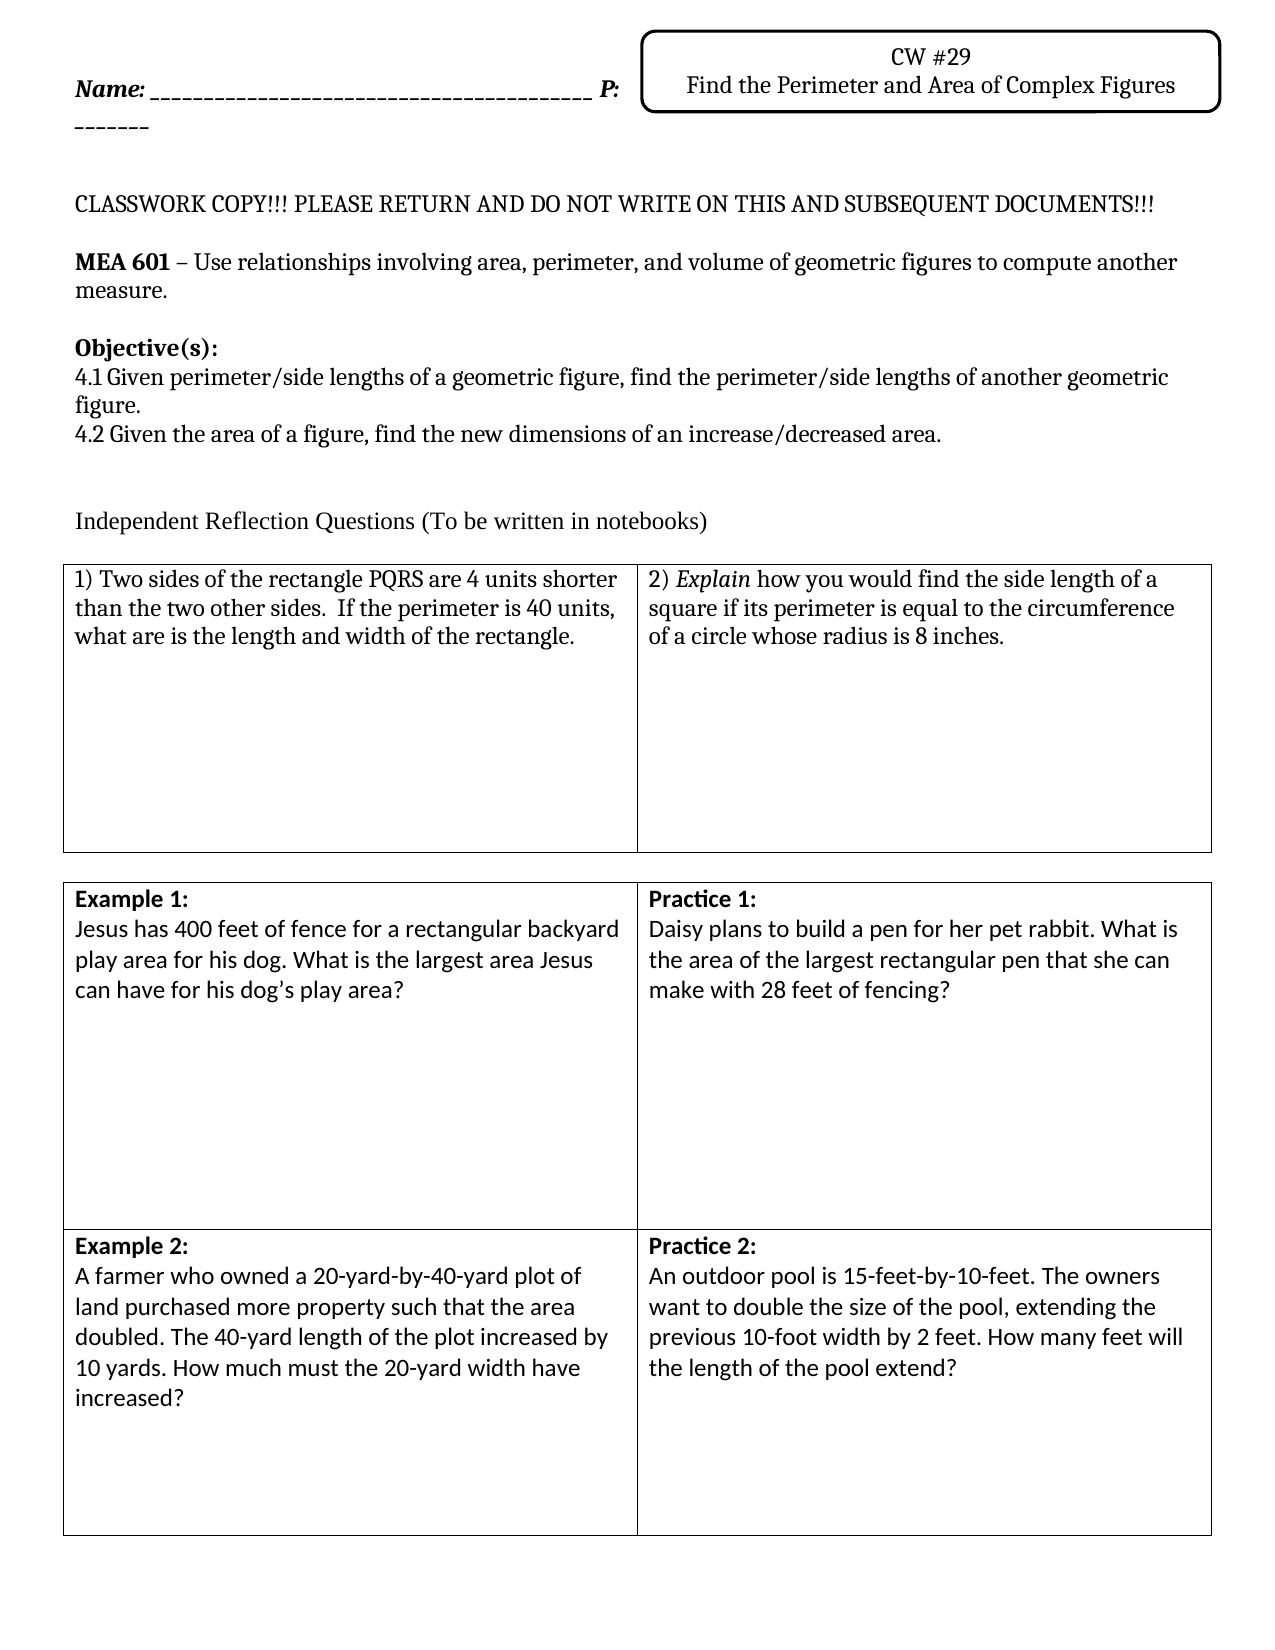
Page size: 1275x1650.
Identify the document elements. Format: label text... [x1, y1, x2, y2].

table_header Example 1: Jesus has 400 feet of fence for a rectangular backyard play area for his dog. What is the largest area Jesus can have for his dog’s play area? [64, 883, 637, 1229]
text 4.2 Given the area of a figure, find the new dimensions of an increase/decreased area. [75, 420, 1200, 449]
table_header Practice 1: Daisy plans to build a pen for her pet rabbit. What is the area of the largest rectangular pen that she can make with 28 feet of fencing? [638, 883, 1211, 1229]
table_cell Practice 2: An outdoor pool is 15-feet-by-10-feet. The owners want to double the size of the pool, extending the previous 10-foot width by 2 feet. How many feet will the length of the pool extend? [638, 1230, 1211, 1535]
subtitle Objective(s): [75, 334, 1200, 362]
table_header 1) Two sides of the rectangle PQRS are 4 units shorter than the two other sides. If the perimeter is 40 units, what are is the length and width of the rectangle. [64, 565, 637, 852]
text MEA 601 – Use relationships involving area, perimeter, and volume of geometric figures to compute another measure. [75, 247, 1200, 305]
table_cell Example 2: A farmer who owned a 20-yard-by-40-yard plot of land purchased more property such that the area doubled. The 40-yard length of the plot increased by 10 yards. How much must the 20-yard width have increased? [64, 1230, 637, 1535]
table_header 2) Explain how you would find the side length of a square if its perimeter is equal to the circumference of a circle whose radius is 8 inches. [638, 565, 1211, 852]
text CLASSWORK COPY!!! PLEASE RETURN AND DO NOT WRITE ON THIS AND SUBSEQUENT DOCUMENTS!!! [75, 190, 1200, 219]
text Independent Reflection Questions (To be written in notebooks) [75, 506, 1200, 535]
text Name: _________________________________________ P: _______ [75, 75, 1200, 132]
text 4.1 Given perimeter/side lengths of a geometric figure, find the perimeter/side lengths of another geometric figure. [75, 362, 1200, 420]
